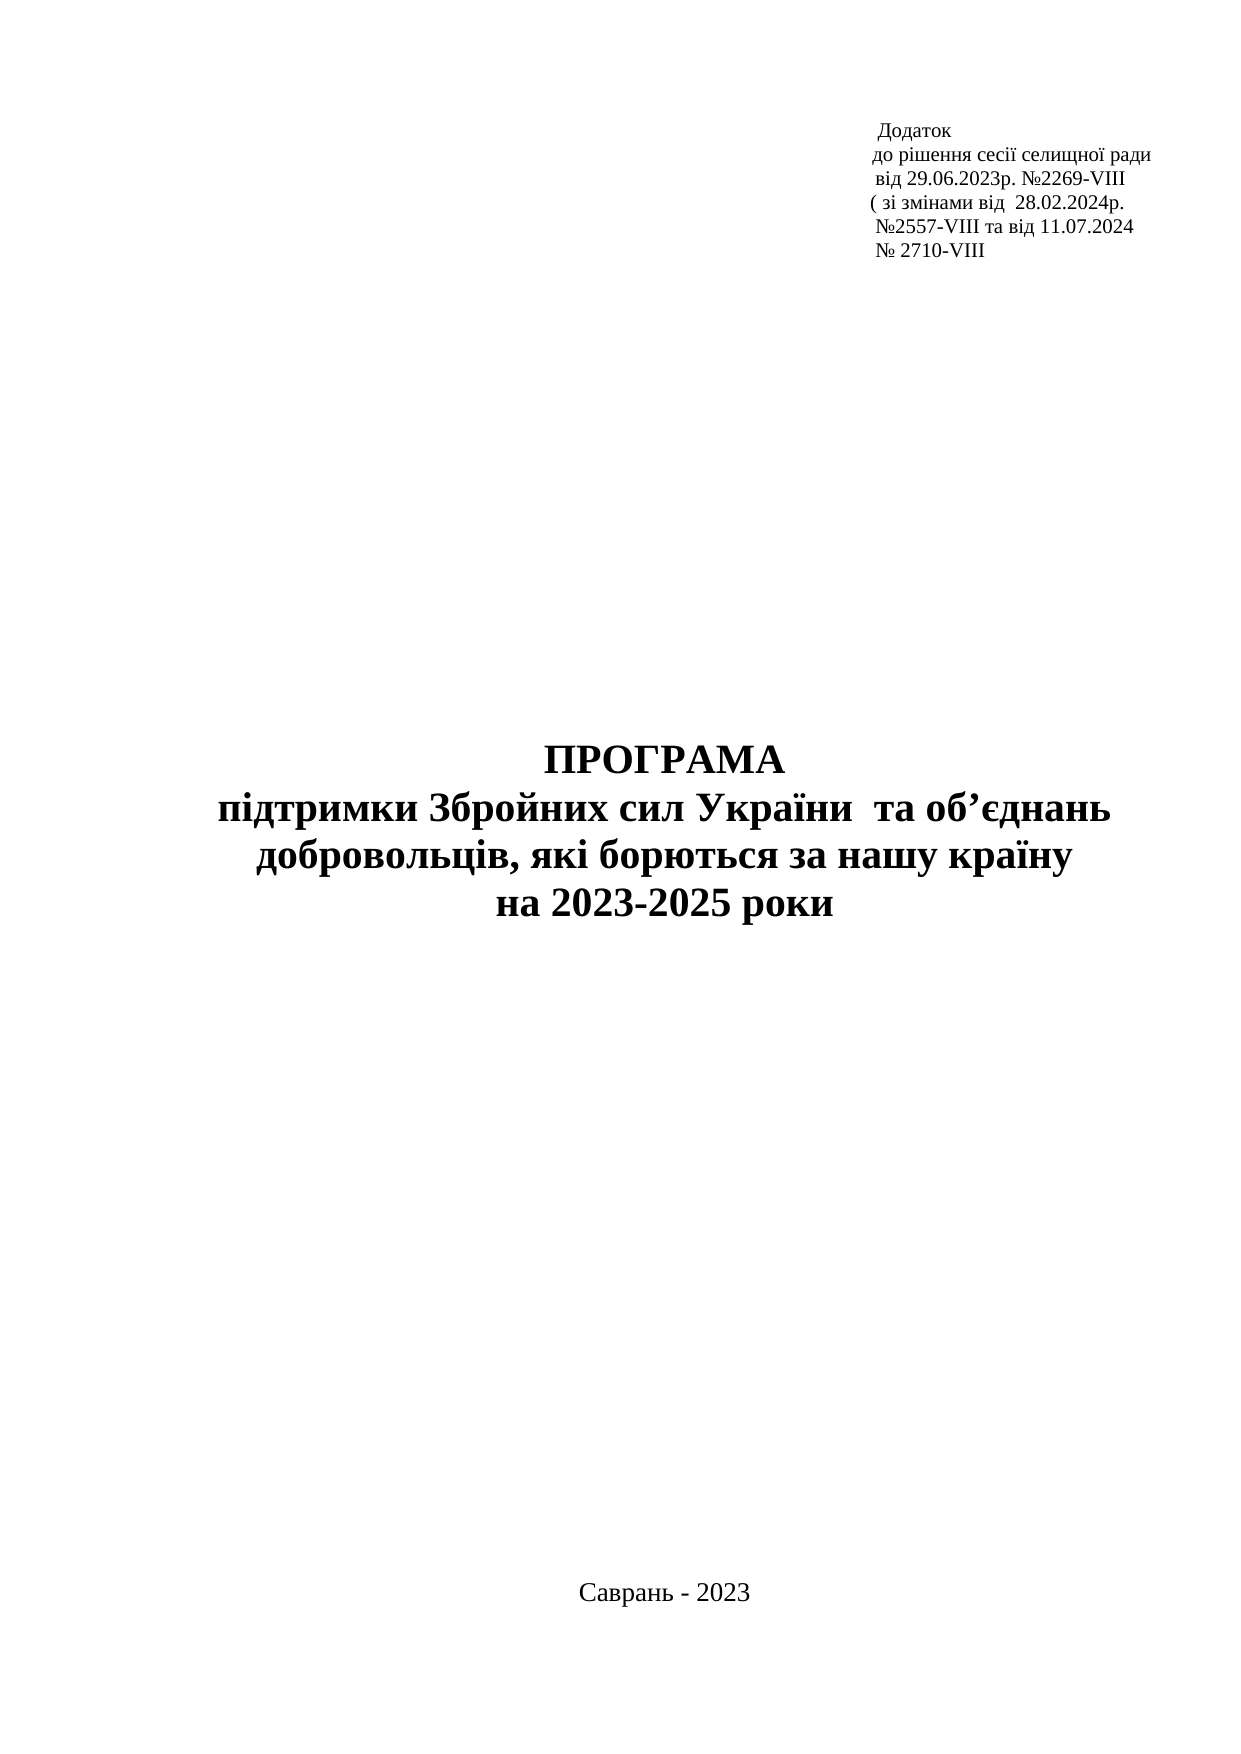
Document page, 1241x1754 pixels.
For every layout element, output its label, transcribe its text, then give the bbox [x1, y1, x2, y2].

text підтримки Збройних сил України та об’єднань добровольців, які борються за нашу країну [177, 782, 1152, 878]
text на 2023-2025 роки [177, 878, 1152, 926]
text від 29.06.2023р. №2269-VIII [177, 166, 1152, 190]
text до рішення сесії селищної ради [177, 142, 1152, 166]
text ПРОГРАМА [177, 734, 1152, 782]
text ( зі змінами від 28.02.2024р. [177, 190, 1152, 214]
text Саврань - 2023 [177, 1576, 1152, 1607]
text Додаток [177, 118, 1152, 142]
text № 2710-VIII [177, 238, 1152, 262]
text №2557-VIII та від 11.07.2024 [177, 214, 1152, 238]
